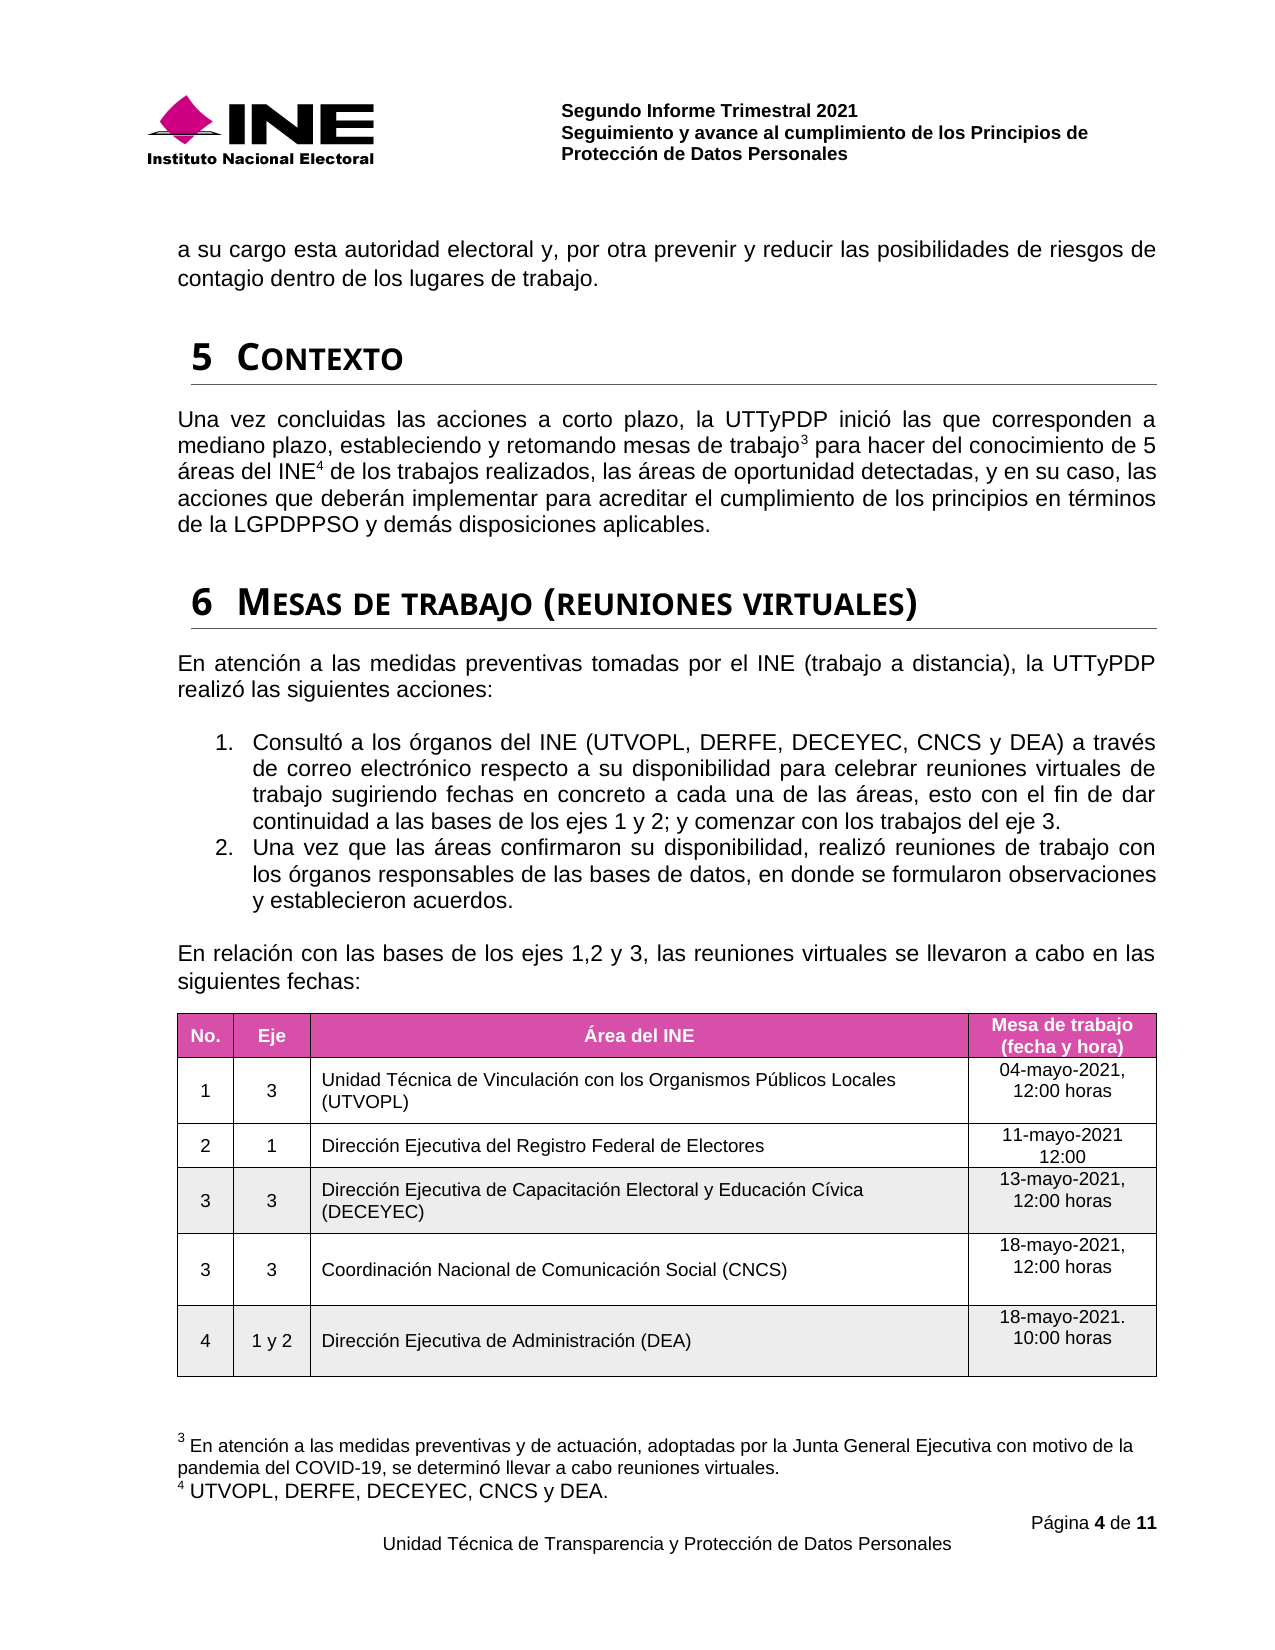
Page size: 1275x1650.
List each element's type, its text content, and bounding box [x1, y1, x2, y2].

table_cell Dirección Ejecutiva del Registro Federal de Electores [311, 1124, 968, 1167]
table_header Eje [234, 1014, 310, 1057]
list Consultó a los órganos del INE (UTVOPL, DERFE, DECEYEC, CNCS y DEA) a través de correo electrónico respecto a su disponibilidad para celebrar reuniones virtuales de trabajo sugiriendo fechas en concreto a cada una de las áreas, esto con el fin de dar continuidad a las bases de los ejes 1 y 2; y comenzar con los trabajos del eje 3. [215, 729, 1157, 834]
table_cell 18-mayo-2021. 10:00 horas [969, 1306, 1156, 1376]
text En atención a las medidas preventivas tomadas por el INE (trabajo a distancia), la UTTyPDP realizó las siguientes acciones: [177, 650, 1157, 702]
table_cell Unidad Técnica de Vinculación con los Organismos Públicos Locales (UTVOPL) [311, 1058, 968, 1123]
table_cell Coordinación Nacional de Comunicación Social (CNCS) [311, 1234, 968, 1304]
table_cell 1 [178, 1058, 233, 1123]
table_cell 13-mayo-2021, 12:00 horas [969, 1168, 1156, 1233]
table_cell 1 [234, 1124, 310, 1167]
table_cell 04-mayo-2021, 12:00 horas [969, 1058, 1156, 1123]
table_cell 2 [178, 1124, 233, 1167]
text En relación con las bases de los ejes 1,2 y 3, las reuniones virtuales se llevaron a cabo en las siguientes fechas: [177, 939, 1157, 994]
table_cell 3 [234, 1168, 310, 1233]
table_cell 3 [178, 1168, 233, 1233]
subtitle Contexto [191, 331, 1157, 384]
list Una vez que las áreas confirmaron su disponibilidad, realizó reuniones de trabajo con los órganos responsables de las bases de datos, en donde se formularon observaciones y establecieron acuerdos. [215, 834, 1157, 913]
table_header Mesa de trabajo (fecha y hora) [969, 1014, 1156, 1057]
table_cell 4 [178, 1306, 233, 1376]
table_cell 18-mayo-2021, 12:00 horas [969, 1234, 1156, 1304]
table_header Área del INE [311, 1014, 968, 1057]
table_cell 3 [234, 1234, 310, 1304]
table_cell Dirección Ejecutiva de Capacitación Electoral y Educación Cívica (DECEYEC) [311, 1168, 968, 1233]
table_cell 3 [178, 1234, 233, 1304]
table_cell Dirección Ejecutiva de Administración (DEA) [311, 1306, 968, 1376]
table_cell 1 y 2 [234, 1306, 310, 1376]
table_cell 3 [234, 1058, 310, 1123]
text Una vez concluidas las acciones a corto plazo, la UTTyPDP inició las que corresponden a mediano plazo, estableciendo y retomando mesas de trabajo para hacer del conocimiento de 5 áreas del INE de los trabajos realizados, las áreas de oportunidad detectadas, y en su caso, las acciones que deberán implementar para acreditar el cumplimiento de los principios en términos de la LGPDPPSO y demás disposiciones aplicables. [177, 406, 1157, 537]
table_header No. [178, 1014, 233, 1057]
picture [146, 75, 376, 187]
table_cell 11-mayo-2021 12:00 [969, 1124, 1156, 1167]
subtitle Mesas de trabajo (reuniones virtuales) [191, 575, 1157, 628]
